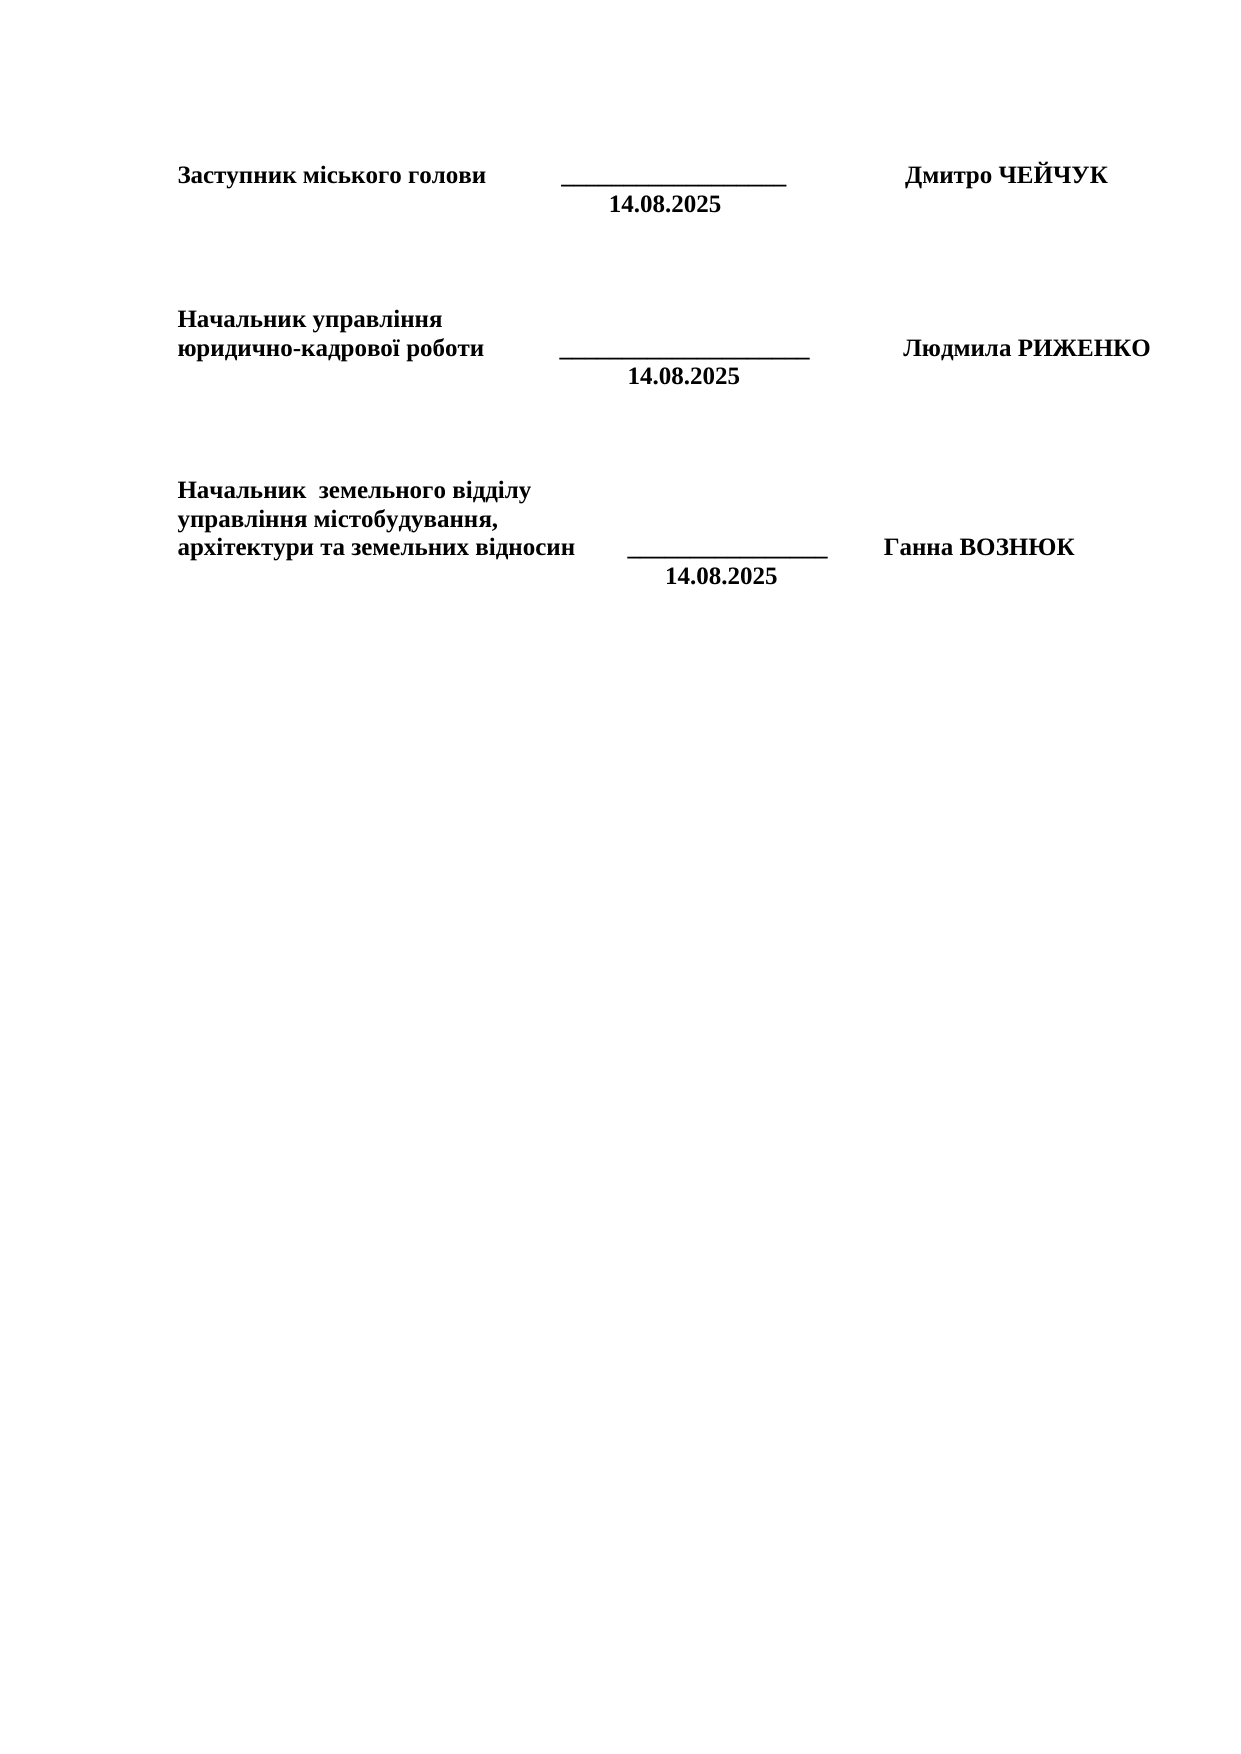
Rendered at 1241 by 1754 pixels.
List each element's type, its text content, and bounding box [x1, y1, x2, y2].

text Заступник міського голови __________________ Дмитро ЧЕЙЧУК [177, 160, 1181, 189]
text управління містобудування, [177, 504, 1181, 532]
text Начальник земельного відділу [177, 475, 1181, 504]
text юридично-кадрової роботи ____________________ Людмила РИЖЕНКО [177, 333, 1181, 361]
text архітектури та земельних відносин ________________ Ганна ВОЗНЮК [177, 532, 1181, 561]
text 14.08.2025 [177, 189, 1181, 218]
text 14.08.2025 [177, 361, 1181, 446]
text Начальник управління [177, 275, 1181, 333]
text 14.08.2025 [177, 561, 1181, 590]
